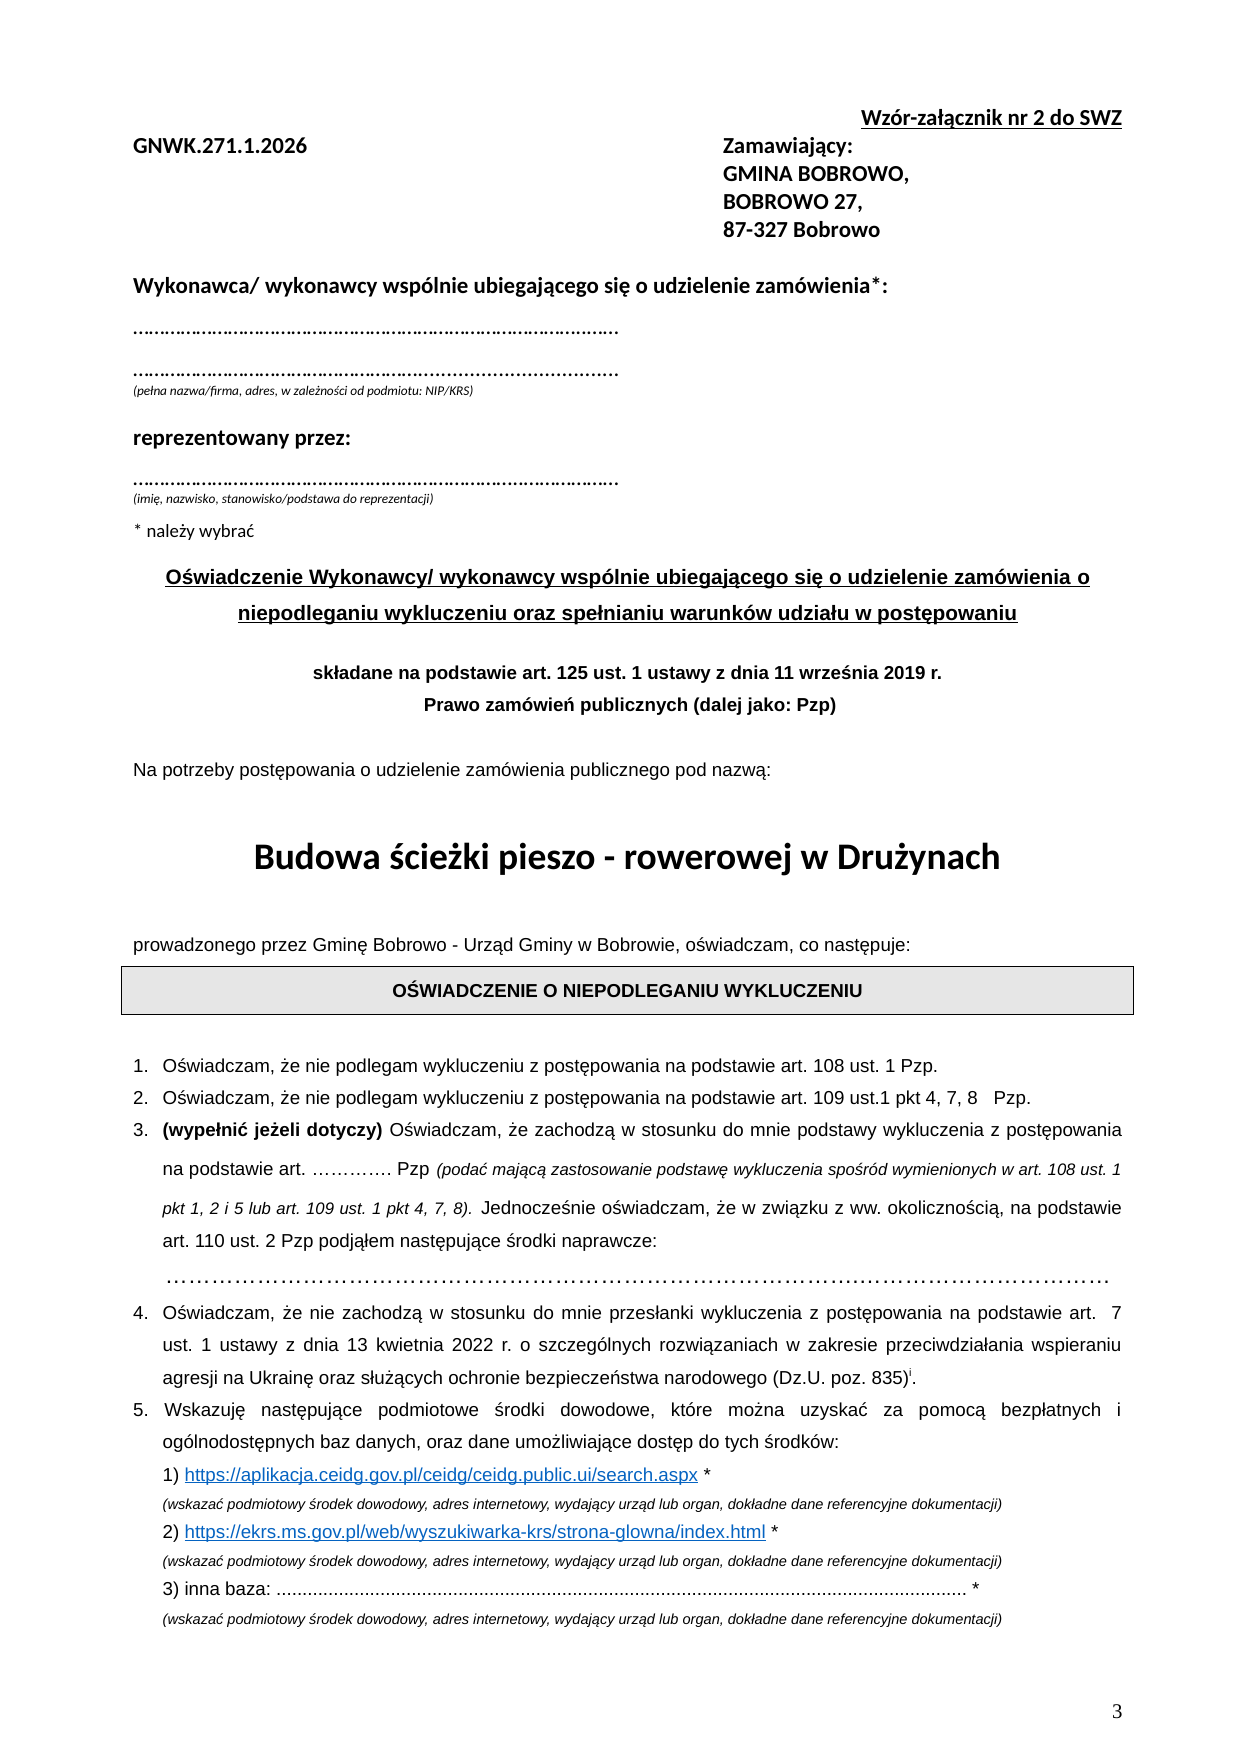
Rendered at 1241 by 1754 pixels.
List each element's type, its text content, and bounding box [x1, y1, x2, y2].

text (wskazać podmiotowy środek dowodowy, adres internetowy, wydający urząd lub organ, dokładne dane referencyjne dokumentacji) [162, 1496, 1122, 1512]
text Na potrzeby postępowania o udzielenie zamówienia publicznego pod nazwą: [133, 759, 1122, 780]
text Prawo zamówień publicznych (dalej jako: Pzp) [133, 694, 1122, 716]
table_header OŚWIADCZENIE O NIEPODLEGANIU WYKLUCZENIU [122, 967, 1133, 1014]
text składane na podstawie art. 125 ust. 1 ustawy z dnia 11 września 2019 r. [133, 662, 1122, 683]
text …………………………………………………………………………..…… [133, 312, 723, 340]
text Wykonawca/ wykonawcy wspólnie ubiegającego się o udzielenie zamówienia*: [133, 272, 1122, 299]
list Oświadczam, że nie podlegam wykluczeniu z postępowania na podstawie art. 109 ust.1 pkt 4, 7, 8 Pzp. [133, 1087, 1122, 1108]
text (wskazać podmiotowy środek dowodowy, adres internetowy, wydający urząd lub organ, dokładne dane referencyjne dokumentacji) [162, 1611, 1122, 1627]
text GNWK.271.1.2026 Zamawiający: [133, 131, 1122, 159]
list (wypełnić jeżeli dotyczy) Oświadczam, że zachodzą w stosunku do mnie podstawy wykluczenia z postępowania na podstawie art. …………. Pzp (podać mającą zastosowanie podstawę wykluczenia spośród wymienionych w art. 108 ust. 1 pkt 1, 2 i 5 lub art. 109 ust. 1 pkt 4, 7, 8). Jednocześnie oświadczam, że w związku z ww. okolicznością, na podstawie art. 110 ust. 2 Pzp podjąłem następujące środki naprawcze: [133, 1119, 1122, 1252]
text ………………………………………………………………..……………… [133, 463, 635, 491]
text 2) https://ekrs.ms.gov.pl/web/wyszukiwarka-krs/strona-glowna/index.html * [162, 1521, 1122, 1542]
list Oświadczam, że nie podlegam wykluczeniu z postępowania na podstawie art. 108 ust. 1 Pzp. [133, 1054, 1122, 1076]
text reprezentowany przez: [133, 423, 1122, 451]
text (imię, nazwisko, stanowisko/podstawa do reprezentacji) [133, 491, 502, 519]
text 5. Wskazuję następujące podmiotowe środki dowodowe, które można uzyskać za pomocą bezpłatnych i ogólnodostępnych baz danych, oraz dane umożliwiające dostęp do tych środków: [133, 1399, 1122, 1453]
text * należy wybrać [133, 519, 1122, 542]
text 3) inna baza: ..................................................................................................................................... * [162, 1578, 1122, 1600]
text Wzór-załącznik nr 2 do SWZ [133, 103, 1122, 131]
text 87-327 Bobrowo [260, 216, 1122, 243]
text ………………………………………………................................... [133, 354, 620, 382]
list Oświadczam, że nie zachodzą w stosunku do mnie przesłanki wykluczenia z postępowania na podstawie art. 7 ust. 1 ustawy z dnia 13 kwietnia 2022 r. o szczególnych rozwiązaniach w zakresie przeciwdziałania wspieraniu agresji na Ukrainę oraz służących ochronie bezpieczeństwa narodowego (Dz.U. poz. 835). [133, 1302, 1122, 1388]
text (wskazać podmiotowy środek dowodowy, adres internetowy, wydający urząd lub organ, dokładne dane referencyjne dokumentacji) [162, 1553, 1122, 1570]
text Budowa ścieżki pieszo - rowerowej w Drużynach [133, 833, 1122, 879]
text ……………………………………………………………………………….…………………………… [133, 1262, 1122, 1289]
text GMINA BOBROWO, BOBROWO 27, [433, 159, 1122, 216]
text prowadzonego przez Gminę Bobrowo - Urząd Gminy w Bobrowie, oświadczam, co następuje: [133, 934, 1122, 956]
text (pełna nazwa/firma, adres, w zależności od podmiotu: NIP/KRS) [133, 382, 546, 410]
text 1) https://aplikacja.ceidg.gov.pl/ceidg/ceidg.public.ui/search.aspx * [162, 1463, 1122, 1485]
text Oświadczenie Wykonawcy/ wykonawcy wspólnie ubiegającego się o udzielenie zamówienia o niepodleganiu wykluczeniu oraz spełnianiu warunków udziału w postępowaniu [133, 565, 1122, 625]
